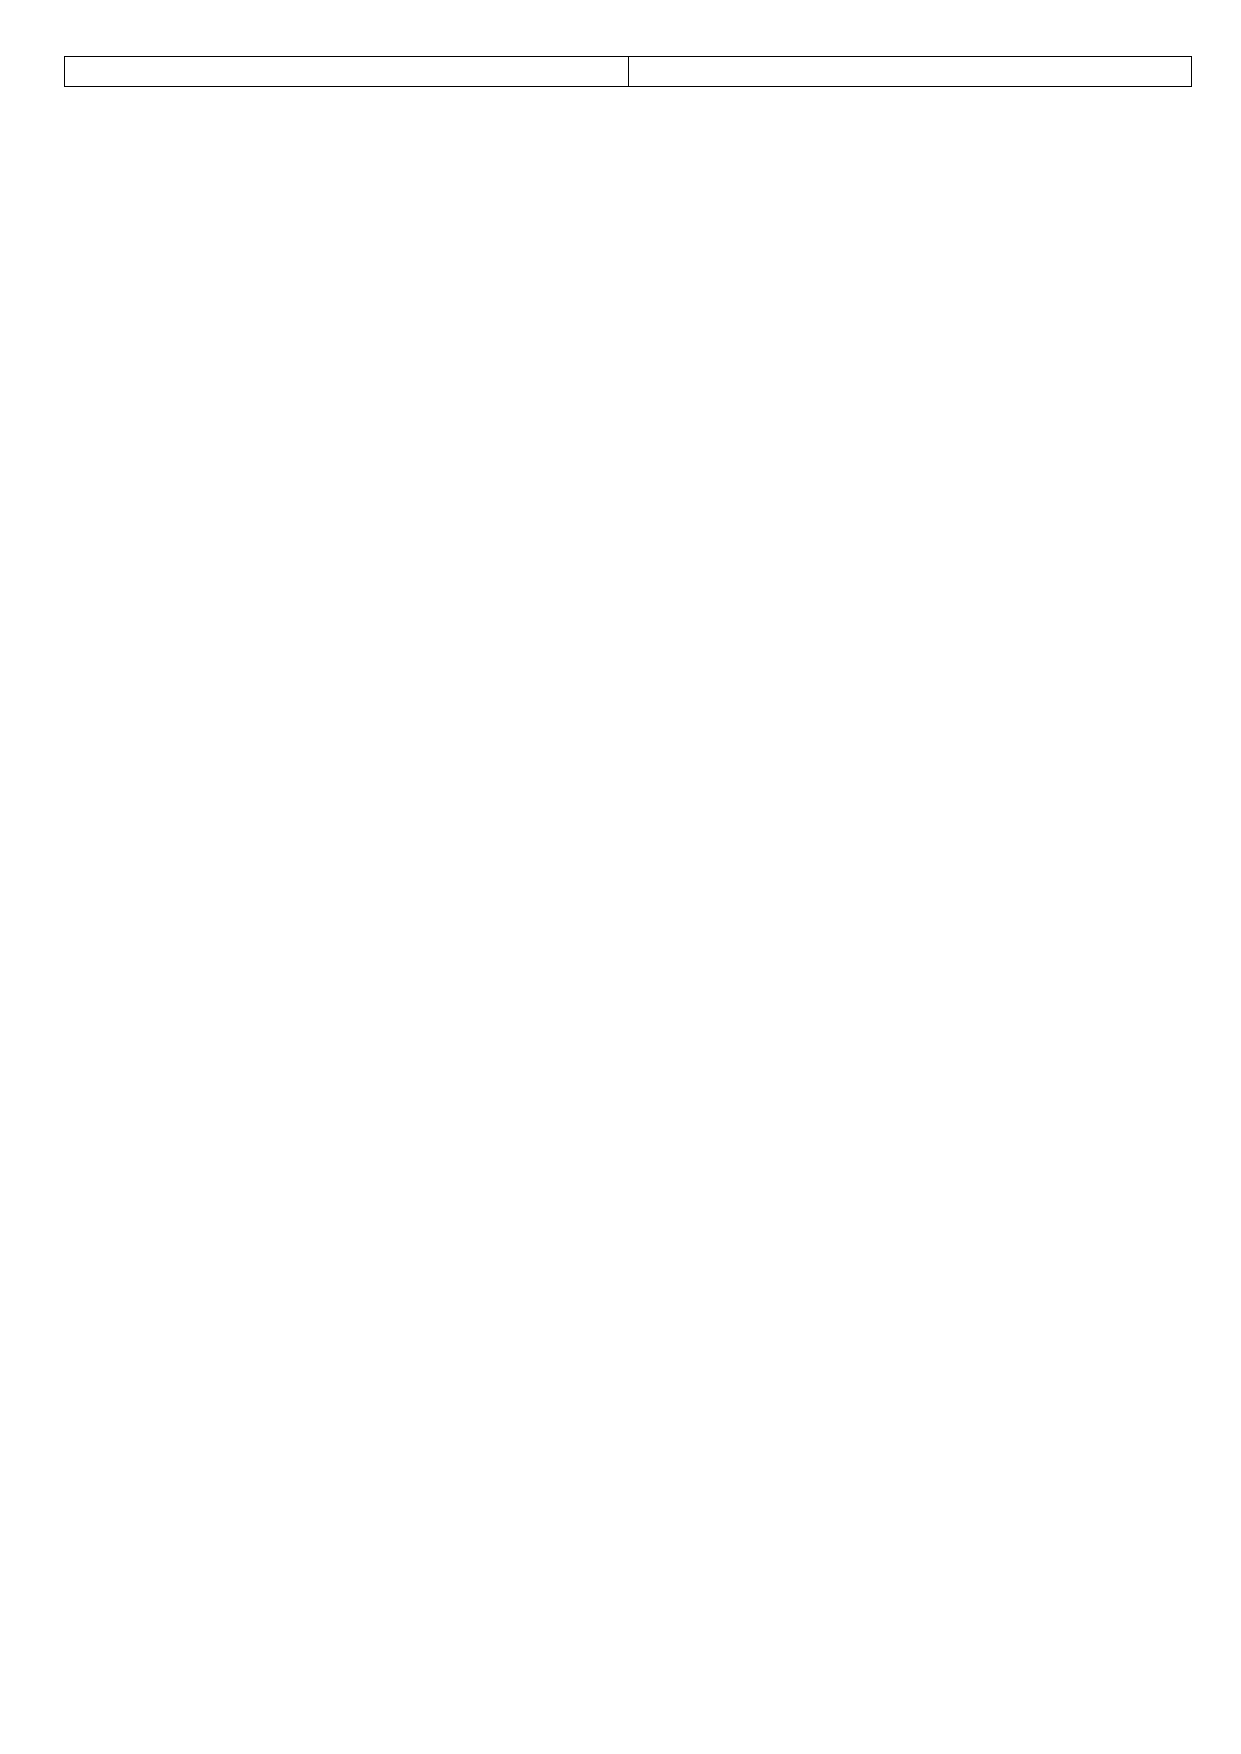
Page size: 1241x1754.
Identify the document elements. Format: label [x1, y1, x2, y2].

table_cell [65, 57, 628, 86]
table_cell [629, 57, 1191, 86]
